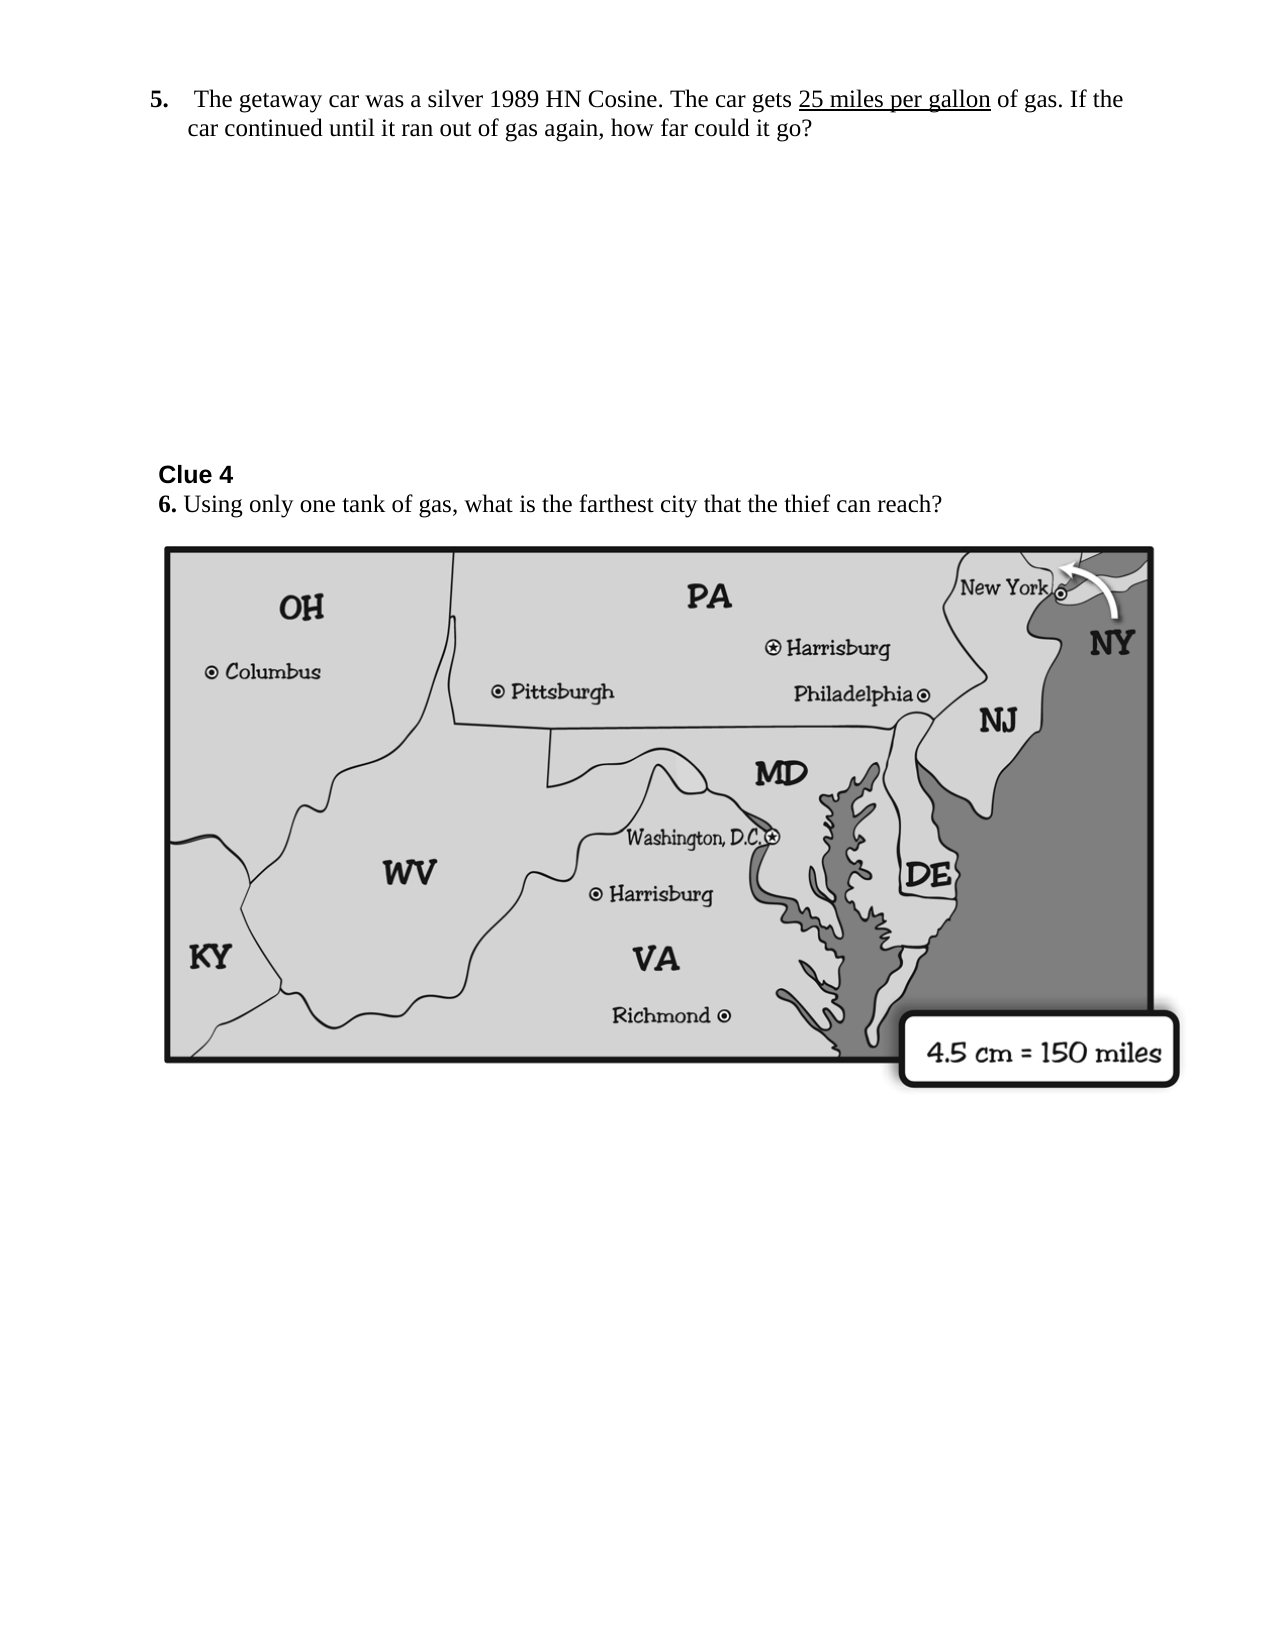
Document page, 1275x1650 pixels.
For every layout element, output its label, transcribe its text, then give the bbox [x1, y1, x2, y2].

text 5. The getaway car was a silver 1989 HN Cosine. The car gets 25 miles per gallon of gas. If the car continued until it ran out of gas again, how far could it go? [150, 84, 1125, 142]
